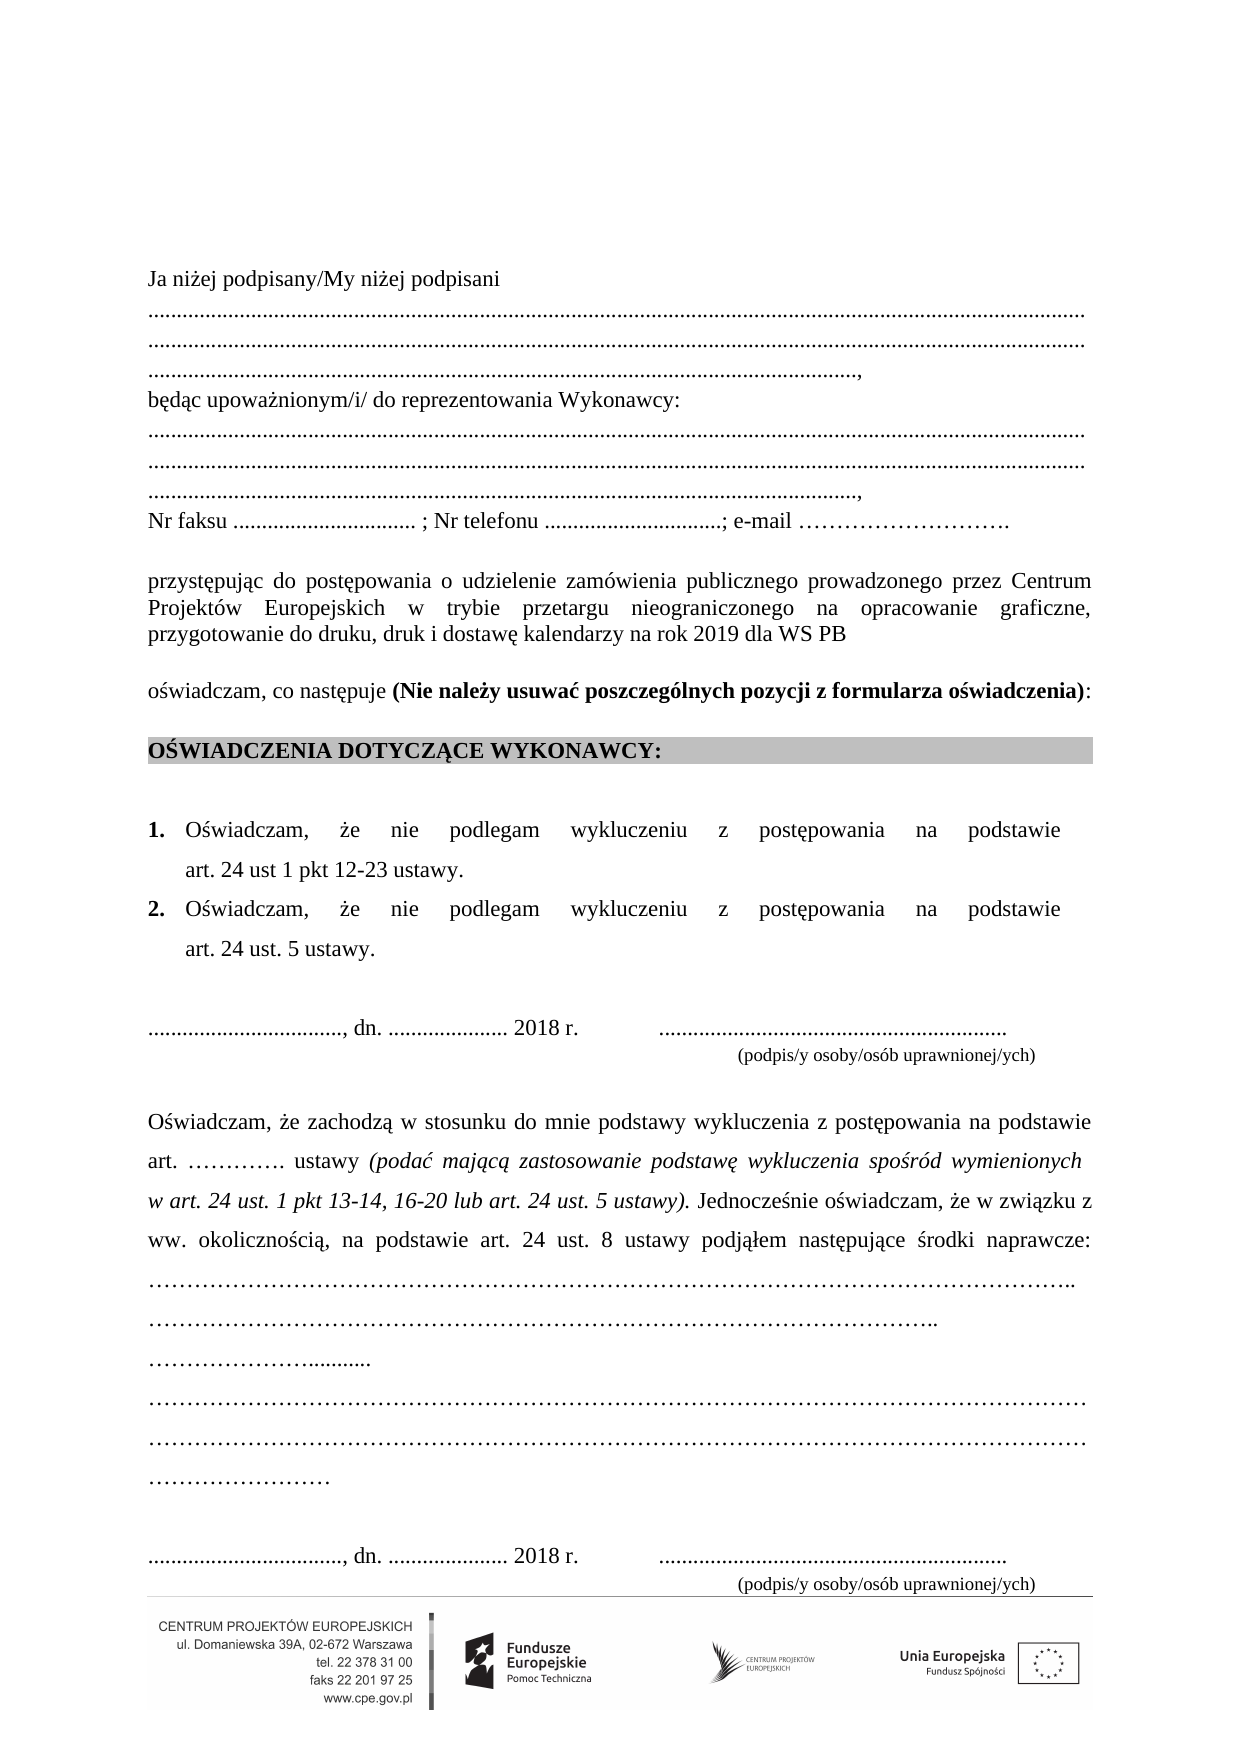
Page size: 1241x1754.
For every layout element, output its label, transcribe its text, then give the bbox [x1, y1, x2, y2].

text .................................., dn. ..................... 2018 r. ............................................................. [148, 1014, 1093, 1040]
list Oświadczam, że nie podlegam wykluczeniu z postępowania na podstawie art. 24 ust. 5 ustawy. [148, 895, 1093, 961]
text OŚWIADCZENIA DOTYCZĄCE WYKONAWCY: [148, 737, 1093, 764]
text ...................................................................................................................................................................................................................................................................................................................................................................................................................................................................., [148, 296, 1093, 382]
text Oświadczam, że zachodzą w stosunku do mnie podstawy wykluczenia z postępowania na podstawie art. …………. ustawy (podać mającą zastosowanie podstawę wykluczenia spośród wymienionych w art. 24 ust. 1 pkt 13-14, 16-20 lub art. 24 ust. 5 ustawy). Jednocześnie oświadczam, że w związku z ww. okolicznością, na podstawie art. 24 ust. 8 ustawy podjąłem następujące środki naprawcze: ………………………………………………………………………………………………………….. [148, 1108, 1093, 1292]
text przystępując do postępowania o udzielenie zamówienia publicznego prowadzonego przez Centrum Projektów Europejskich w trybie przetargu nieograniczonego na opracowanie graficzne, przygotowanie do druku, druk i dostawę kalendarzy na rok 2019 dla WS PB [148, 568, 1093, 647]
text ...................................................................................................................................................................................................................................................................................................................................................................................................................................................................., [148, 417, 1093, 503]
picture [147, 1596, 1093, 1710]
text Ja niżej podpisany/My niżej podpisani [148, 266, 1093, 292]
list Oświadczam, że nie podlegam wykluczeniu z postępowania na podstawie art. 24 ust 1 pkt 12-23 ustawy. [148, 816, 1093, 882]
text (podpis/y osoby/osób uprawnionej/ych) [738, 1573, 1093, 1594]
text Nr faksu ................................ ; Nr telefonu ...............................; e-mail ………………………. [148, 507, 1093, 533]
text .................................., dn. ..................... 2018 r. ............................................................. [148, 1542, 1093, 1569]
text będąc upoważnionym/i/ do reprezentowania Wykonawcy: [148, 386, 1093, 413]
text oświadczam, co następuje (Nie należy usuwać poszczególnych pozycji z formularza oświadczenia): [148, 677, 1093, 703]
text (podpis/y osoby/osób uprawnionej/ych) [738, 1044, 1093, 1065]
text …………………………………………………………………………………………..…………………...........……………………………………………………………………………………………………………………………………………………………………………………………………………………………………………… [148, 1306, 1093, 1490]
